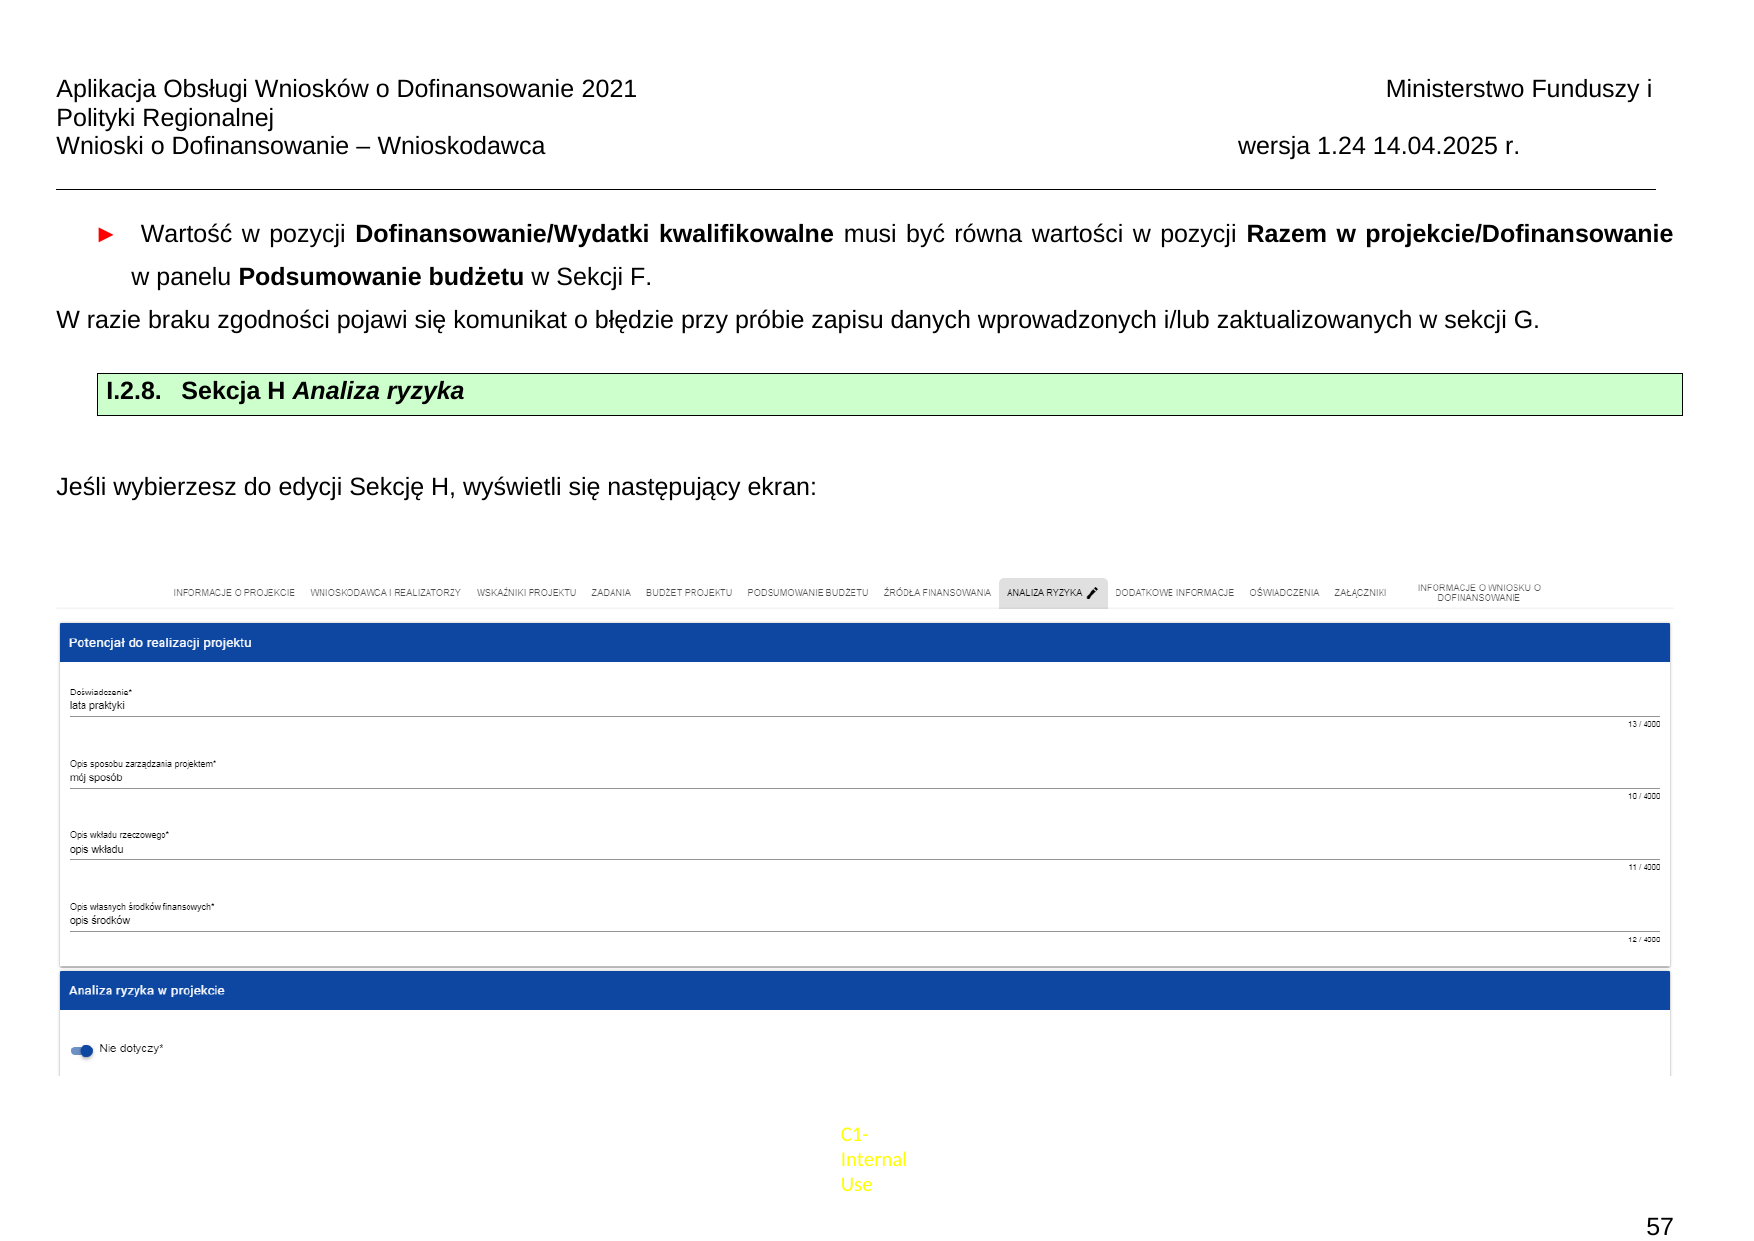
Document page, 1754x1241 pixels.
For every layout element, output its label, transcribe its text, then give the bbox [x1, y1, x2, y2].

list Wartość w pozycji Dofinansowanie/Wydatki kwalifikowalne musi być równa wartości w pozycji Razem w projekcie/Dofinansowanie w panelu Podsumowanie budżetu w Sekcji F. [94, 219, 1674, 291]
text Jeśli wybierzesz do edycji Sekcję H, wyświetli się następujący ekran: [56, 471, 1674, 500]
subtitle Sekcja H Analiza ryzyka [98, 374, 1682, 415]
picture [56, 557, 1674, 1076]
text W razie braku zgodności pojawi się komunikat o błędzie przy próbie zapisu danych wprowadzonych i/lub zaktualizowanych w sekcji G. [56, 305, 1674, 334]
